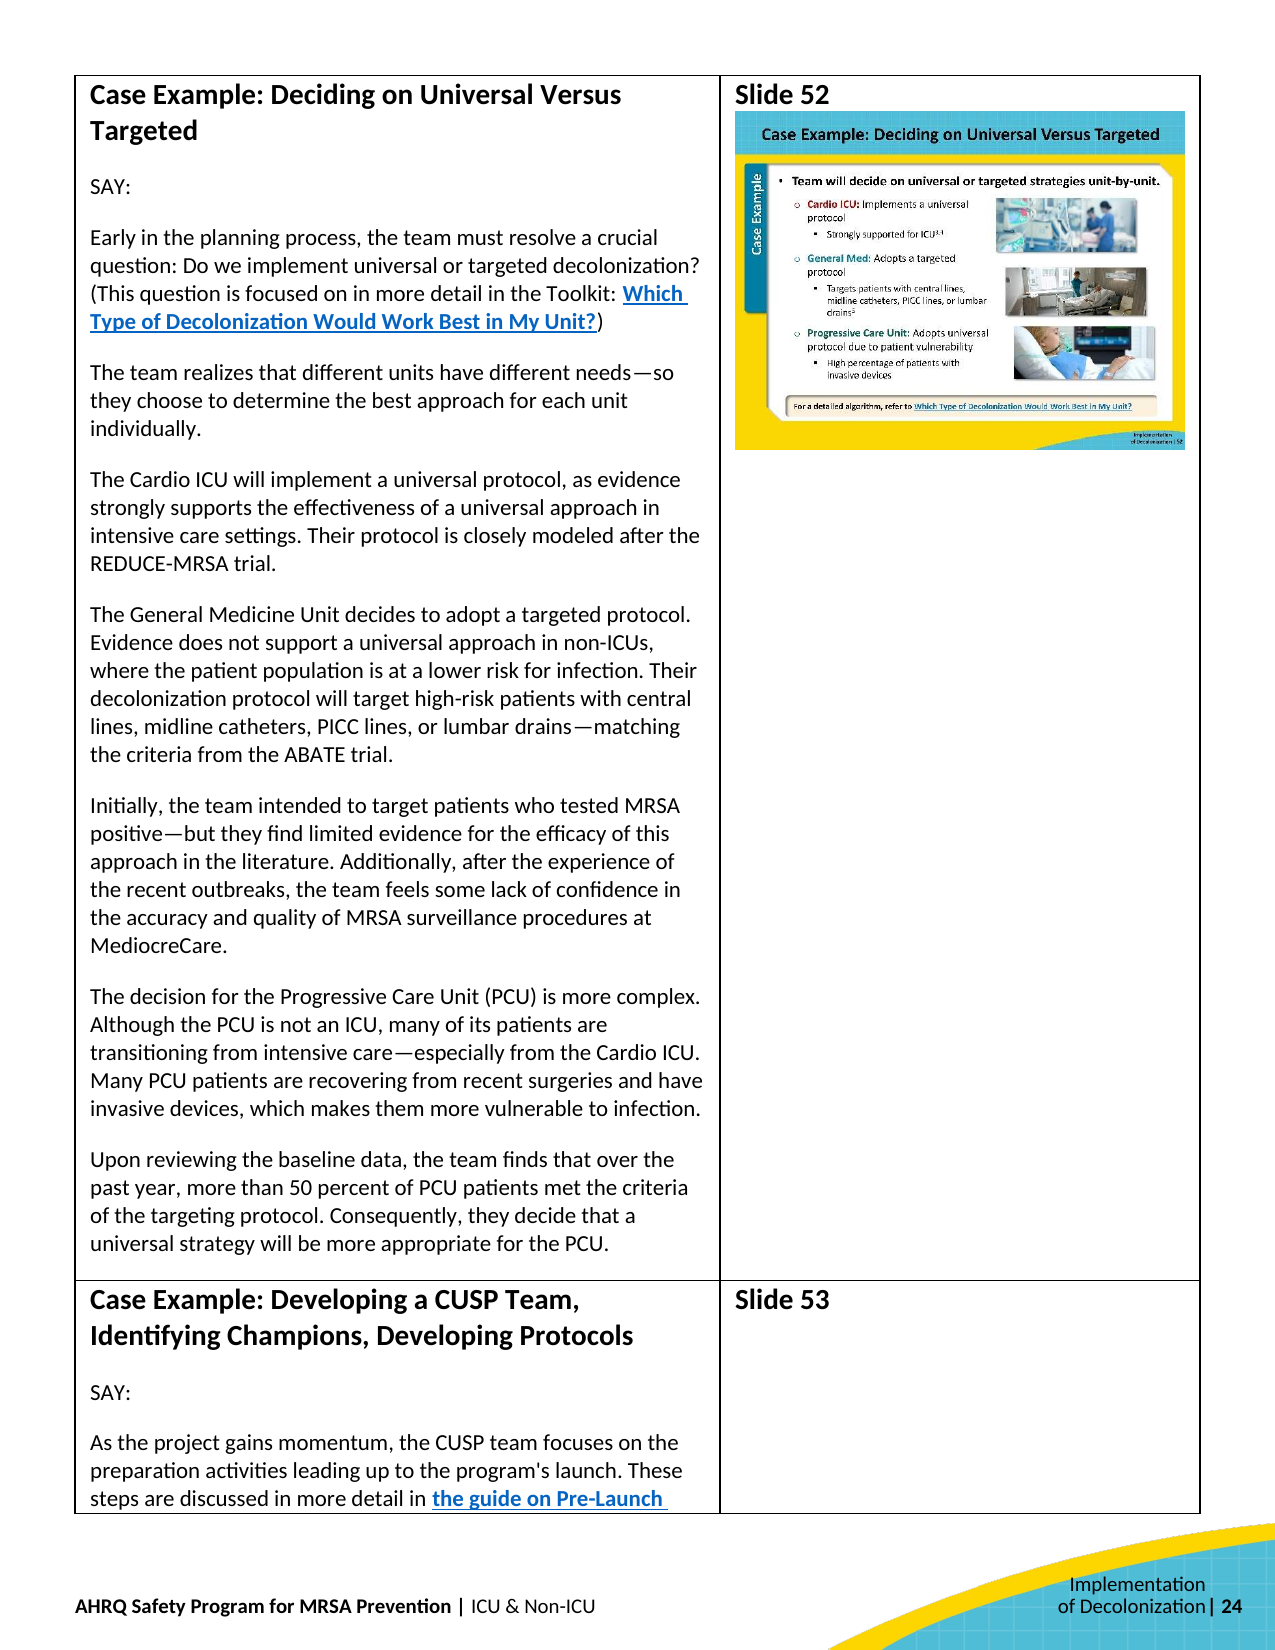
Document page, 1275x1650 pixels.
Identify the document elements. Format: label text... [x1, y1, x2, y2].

picture [735, 111, 1185, 450]
table_cell Slide 52 [721, 76, 1199, 1280]
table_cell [76, 1281, 719, 1513]
table_cell Case Example: Deciding on Universal Versus Targeted SAY: Early in the planning process, the team must resolve a crucial question: Do we implement universal or targeted decolonization? (This question is focused on in more detail in the Toolkit: Which Type of Decolonization Would Work Best in My Unit?) The team realizes that different units have different needs—so they choose to determine the best approach for each unit individually. The Cardio ICU will implement a universal protocol, as evidence strongly supports the effectiveness of a universal approach in intensive care settings. Their protocol is closely modeled after the REDUCE-MRSA trial. The General Medicine Unit decides to adopt a targeted protocol. Evidence does not support a universal approach in non-ICUs, where the patient population is at a lower risk for infection. Their decolonization protocol will target high-risk patients with central lines, midline catheters, PICC lines, or lumbar drains—matching the criteria from the ABATE trial. Initially, the team intended to target patients who tested MRSA positive—but they find limited evidence for the efficacy of this approach in the literature. Additionally, after the experience of the recent outbreaks, the team feels some lack of confidence in the accuracy and quality of MRSA surveillance procedures at MediocreCare. The decision for the Progressive Care Unit (PCU) is more complex. Although the PCU is not an ICU, many of its patients are transitioning from intensive care—especially from the Cardio ICU. Many PCU patients are recovering from recent surgeries and have invasive devices, which makes them more vulnerable to infection. Upon reviewing the baseline data, the team finds that over the past year, more than 50 percent of PCU patients met the criteria of the targeting protocol. Consequently, they decide that a universal strategy will be more appropriate for the PCU. [76, 76, 719, 1280]
table_cell Slide 53 [721, 1281, 1199, 1513]
picture [825, 1522, 1275, 1650]
